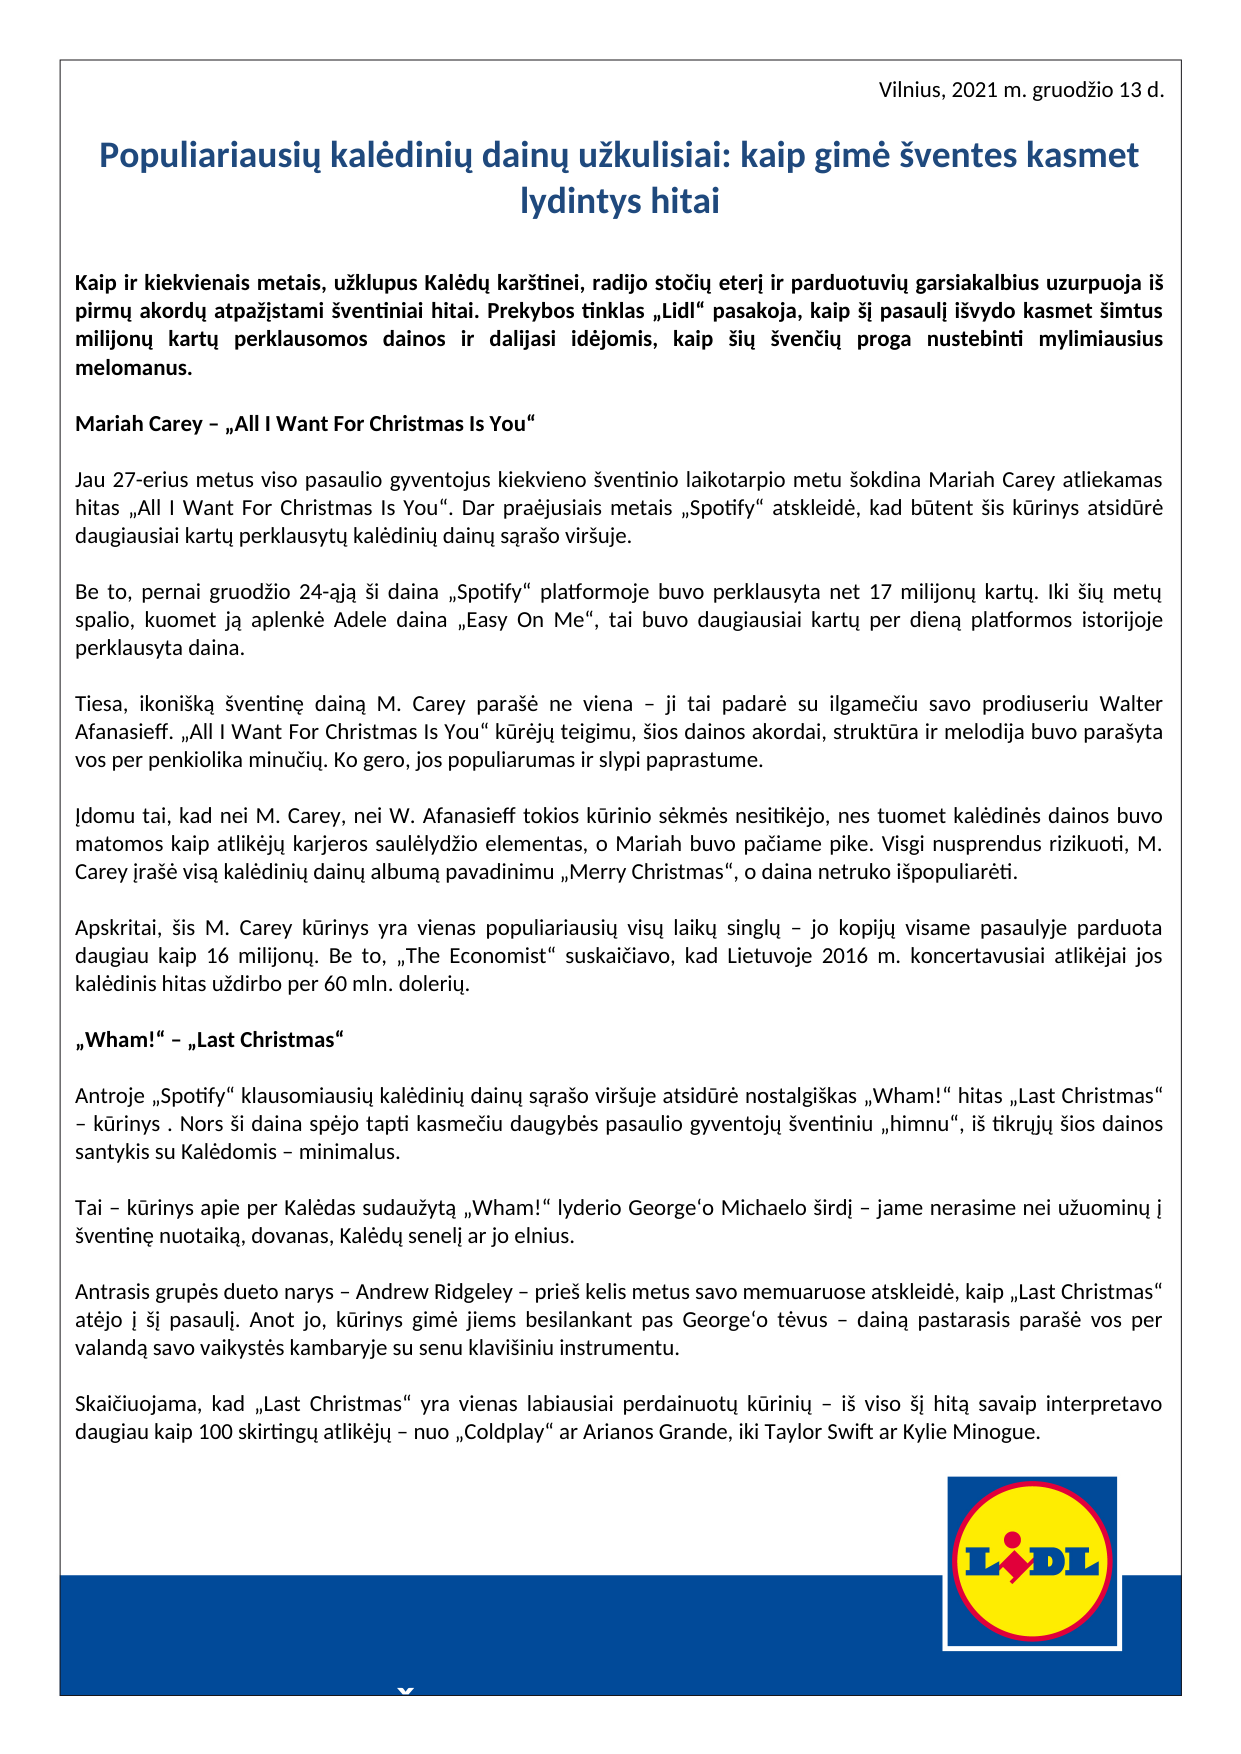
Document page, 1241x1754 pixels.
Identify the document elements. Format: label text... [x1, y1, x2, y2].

text Skaičiuojama, kad „Last Christmas“ yra vienas labiausiai perdainuotų kūrinių – iš viso šį hitą savaip interpretavo daugiau kaip 100 skirtingų atlikėjų – nuo „Coldplay“ ar Arianos Grande, iki Taylor Swift ar Kylie Minogue. [75, 1389, 1165, 1445]
text Jau 27-erius metus viso pasaulio gyventojus kiekvieno šventinio laikotarpio metu šokdina Mariah Carey atliekamas hitas „All I Want For Christmas Is You“. Dar praėjusiais metais „Spotify“ atskleidė, kad būtent šis kūrinys atsidūrė daugiausiai kartų perklausytų kalėdinių dainų sąrašo viršuje. [75, 465, 1165, 549]
text Įdomu tai, kad nei M. Carey, nei W. Afanasieff tokios kūrinio sėkmės nesitikėjo, nes tuomet kalėdinės dainos buvo matomos kaip atlikėjų karjeros saulėlydžio elementas, o Mariah buvo pačiame pike. Visgi nusprendus rizikuoti, M. Carey įrašė visą kalėdinių dainų albumą pavadinimu „Merry Christmas“, o daina netruko išpopuliarėti. [75, 801, 1165, 885]
text Tiesa, ikonišką šventinę dainą M. Carey parašė ne viena – ji tai padarė su ilgamečiu savo prodiuseriu Walter Afanasieff. „All I Want For Christmas Is You“ kūrėjų teigimu, šios dainos akordai, struktūra ir melodija buvo parašyta vos per penkiolika minučių. Ko gero, jos populiarumas ir slypi paprastume. [75, 689, 1165, 773]
text Tai – kūrinys apie per Kalėdas sudaužytą „Wham!“ lyderio George‘o Michaelo širdį – jame nerasime nei užuominų į šventinę nuotaiką, dovanas, Kalėdų senelį ar jo elnius. [75, 1193, 1165, 1249]
text Antroje „Spotify“ klausomiausių kalėdinių dainų sąrašo viršuje atsidūrė nostalgiškas „Wham!“ hitas „Last Christmas“ – kūrinys . Nors ši daina spėjo tapti kasmečiu daugybės pasaulio gyventojų šventiniu „himnu“, iš tikrųjų šios dainos santykis su Kalėdomis – minimalus. [75, 1081, 1165, 1165]
picture [0, 0, 1241, 1754]
text „Wham!“ – „Last Christmas“ [75, 1025, 1165, 1053]
text Vilnius, 2021 m. gruodžio 13 d. [75, 75, 1165, 103]
text Populiariausių kalėdinių dainų užkulisiai: kaip gimė šventes kasmet lydintys hitai [75, 131, 1165, 223]
text Mariah Carey – „All I Want For Christmas Is You“ [75, 409, 1165, 437]
text Kaip ir kiekvienais metais, užklupus Kalėdų karštinei, radijo stočių eterį ir parduotuvių garsiakalbius uzurpuoja iš pirmų akordų atpažįstami šventiniai hitai. Prekybos tinklas „Lidl“ pasakoja, kaip šį pasaulį išvydo kasmet šimtus milijonų kartų perklausomos dainos ir dalijasi idėjomis, kaip šių švenčių proga nustebinti mylimiausius melomanus. [75, 268, 1165, 381]
text Be to, pernai gruodžio 24-ąją ši daina „Spotify“ platformoje buvo perklausyta net 17 milijonų kartų. Iki šių metų spalio, kuomet ją aplenkė Adele daina „Easy On Me“, tai buvo daugiausiai kartų per dieną platformos istorijoje perklausyta daina. [75, 577, 1165, 661]
text Antrasis grupės dueto narys – Andrew Ridgeley – prieš kelis metus savo memuaruose atskleidė, kaip „Last Christmas“ atėjo į šį pasaulį. Anot jo, kūrinys gimė jiems besilankant pas George‘o tėvus – dainą pastarasis parašė vos per valandą savo vaikystės kambaryje su senu klavišiniu instrumentu. [75, 1277, 1165, 1361]
text Apskritai, šis M. Carey kūrinys yra vienas populiariausių visų laikų singlų – jo kopijų visame pasaulyje parduota daugiau kaip 16 milijonų. Be to, „The Economist“ suskaičiavo, kad Lietuvoje 2016 m. koncertavusiai atlikėjai jos kalėdinis hitas uždirbo per 60 mln. dolerių. [75, 913, 1165, 997]
